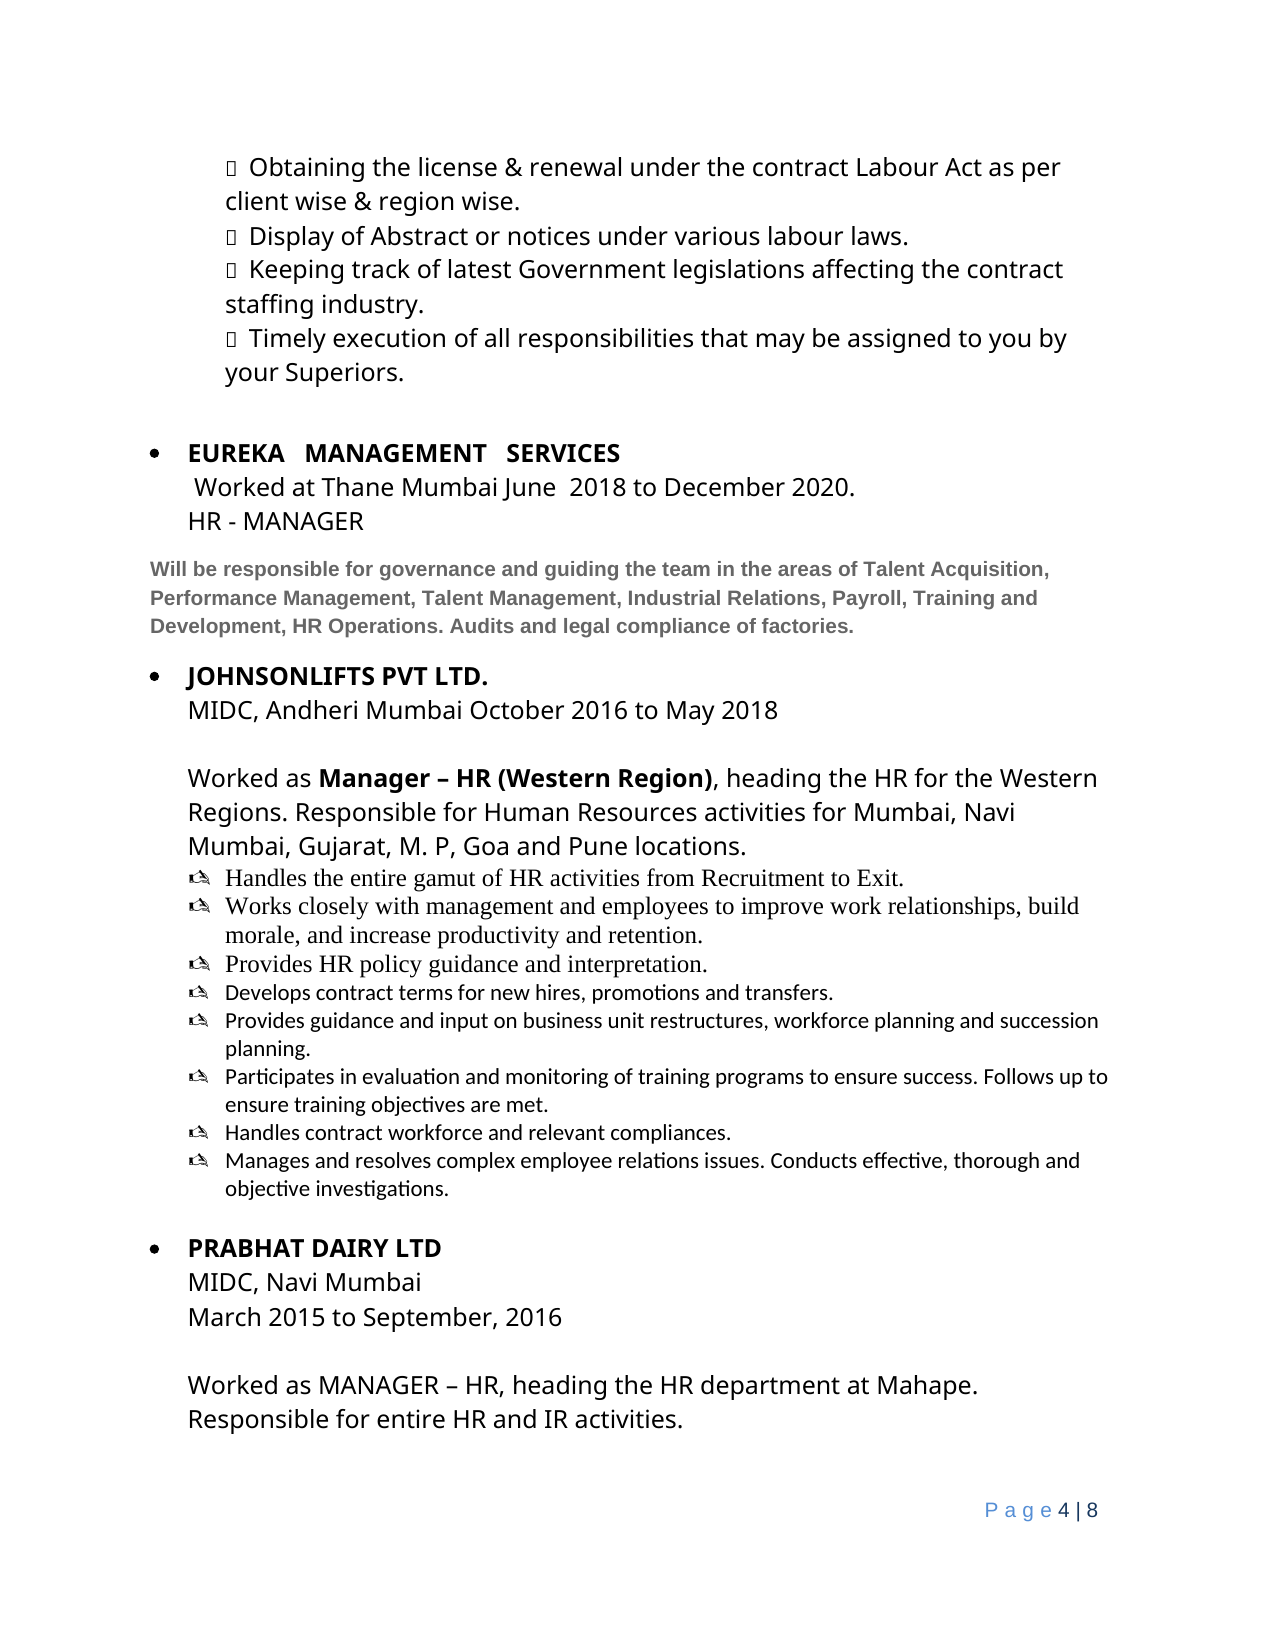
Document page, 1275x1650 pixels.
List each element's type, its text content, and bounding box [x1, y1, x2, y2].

list PRABHAT DAIRY LTD [150, 1231, 1125, 1265]
list Handles the entire gamut of HR activities from Recruitment to Exit. [187, 863, 1125, 891]
list Worked as MANAGER – HR, heading the HR department at Mahape. Responsible for entire HR and IR activities. [187, 1367, 1125, 1435]
list JOHNSONLIFTS PVT LTD. [150, 658, 1125, 692]
list Provides guidance and input on business unit restructures, workforce planning and succession planning. [187, 1006, 1125, 1062]
list Develops contract terms for new hires, promotions and transfers. [187, 978, 1125, 1006]
text  Timely execution of all responsibilities that may be assigned to you by your Superiors. [225, 320, 1125, 388]
list March 2015 to September, 2016 [187, 1299, 1125, 1333]
text  Obtaining the license & renewal under the contract Labour Act as per client wise & region wise. [225, 150, 1125, 218]
list Works closely with management and employees to improve work relationships, build morale, and increase productivity and retention. [187, 891, 1125, 949]
list HR - MANAGER [187, 503, 1125, 537]
list Worked as Manager – HR (Western Region), heading the HR for the Western Regions. Responsible for Human Resources activities for Mumbai, Navi Mumbai, Gujarat, M. P, Goa and Pune locations. [187, 761, 1125, 863]
list Worked at Thane Mumbai June 2018 to December 2020. [187, 469, 1125, 503]
list MIDC, Navi Mumbai [187, 1265, 1125, 1299]
text  Keeping track of latest Government legislations affecting the contract staffing industry. [225, 252, 1125, 320]
text  Display of Abstract or notices under various labour laws. [225, 218, 1125, 252]
list Manages and resolves complex employee relations issues. Conducts effective, thorough and objective investigations. [187, 1146, 1125, 1202]
list MIDC, Andheri Mumbai October 2016 to May 2018 [187, 692, 1125, 726]
list Handles contract workforce and relevant compliances. [187, 1118, 1125, 1146]
text Will be responsible for governance and guiding the team in the areas of Talent Acquisition, Performance Management, Talent Management, Industrial Relations, Payroll, Training and Development, HR Operations. Audits and legal compliance of factories. [150, 553, 1125, 637]
list EUREKA MANAGEMENT SERVICES [150, 435, 1125, 469]
list Participates in evaluation and monitoring of training programs to ensure success. Follows up to ensure training objectives are met. [187, 1062, 1125, 1118]
list Provides HR policy guidance and interpretation. [187, 949, 1125, 978]
